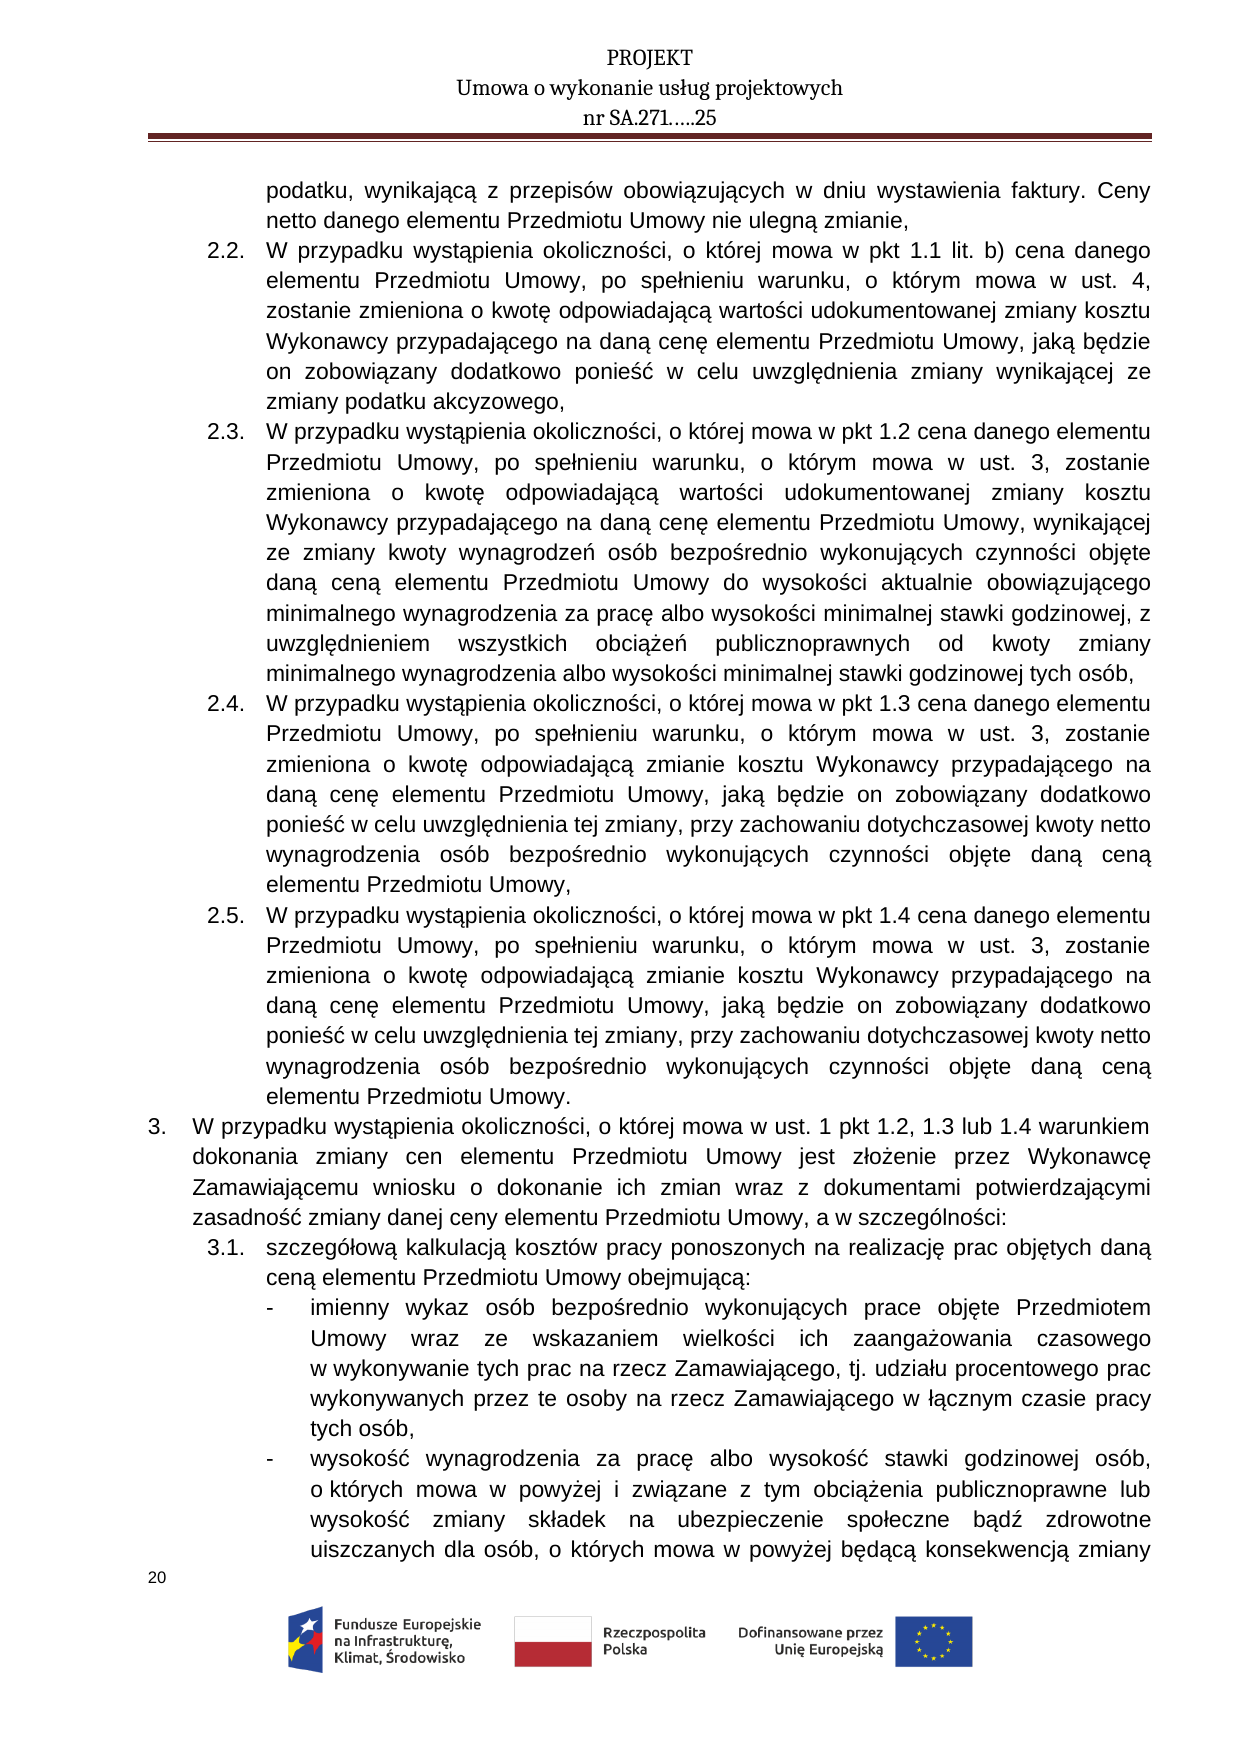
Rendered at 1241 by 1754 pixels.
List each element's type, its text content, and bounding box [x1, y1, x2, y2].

subtitle W przypadku wystąpienia okoliczności, o której mowa w pkt 1.3 cena danego elementu Przedmiotu Umowy, po spełnieniu warunku, o którym mowa w ust. 3, zostanie zmieniona o kwotę odpowiadającą zmianie kosztu Wykonawcy przypadającego na daną cenę elementu Przedmiotu Umowy, jaką będzie on zobowiązany dodatkowo ponieść w celu uwzględnienia tej zmiany, przy zachowaniu dotychczasowej kwoty netto wynagrodzenia osób bezpośrednio wykonujących czynności objęte daną ceną elementu Przedmiotu Umowy, [207, 690, 1152, 898]
subtitle W przypadku wystąpienia okoliczności, o której mowa w pkt 1.2 cena danego elementu Przedmiotu Umowy, po spełnieniu warunku, o którym mowa w ust. 3, zostanie zmieniona o kwotę odpowiadającą wartości udokumentowanej zmiany kosztu Wykonawcy przypadającego na daną cenę elementu Przedmiotu Umowy, wynikającej ze zmiany kwoty wynagrodzeń osób bezpośrednio wykonujących czynności objęte daną ceną elementu Przedmiotu Umowy do wysokości aktualnie obowiązującego minimalnego wynagrodzenia za pracę albo wysokości minimalnej stawki godzinowej, z uwzględnieniem wszystkich obciążeń publicznoprawnych od kwoty zmiany minimalnego wynagrodzenia albo wysokości minimalnej stawki godzinowej tych osób, [207, 418, 1152, 686]
subtitle W przypadku wystąpienia okoliczności, o której mowa w pkt 1.4 cena danego elementu Przedmiotu Umowy, po spełnieniu warunku, o którym mowa w ust. 3, zostanie zmieniona o kwotę odpowiadającą zmianie kosztu Wykonawcy przypadającego na daną cenę elementu Przedmiotu Umowy, jaką będzie on zobowiązany dodatkowo ponieść w celu uwzględnienia tej zmiany, przy zachowaniu dotychczasowej kwoty netto wynagrodzenia osób bezpośrednio wykonujących czynności objęte daną ceną elementu Przedmiotu Umowy. [207, 902, 1152, 1109]
picture [271, 1589, 991, 1690]
subtitle szczegółową kalkulacją kosztów pracy ponoszonych na realizację prac objętych daną ceną elementu Przedmiotu Umowy obejmującą: [207, 1234, 1152, 1290]
subtitle W przypadku wystąpienia okoliczności, o której mowa w ust. 1 pkt 1.2, 1.3 lub 1.4 warunkiem dokonania zmiany cen elementu Przedmiotu Umowy jest złożenie przez Wykonawcę Zamawiającemu wniosku o dokonanie ich zmian wraz z dokumentami potwierdzającymi zasadność zmiany danej ceny elementu Przedmiotu Umowy, a w szczególności: [148, 1113, 1152, 1230]
text - imienny wykaz osób bezpośrednio wykonujących prace objęte Przedmiotem Umowy wraz ze wskazaniem wielkości ich zaangażowania czasowego w wykonywanie tych prac na rzecz Zamawiającego, tj. udziału procentowego prac wykonywanych przez te osoby na rzecz Zamawiającego w łącznym czasie pracy tych osób, [266, 1294, 1152, 1441]
subtitle W przypadku wystąpienia okoliczności, o której mowa w pkt 1.1 lit. b) cena danego elementu Przedmiotu Umowy, po spełnieniu warunku, o którym mowa w ust. 4, zostanie zmieniona o kwotę odpowiadającą wartości udokumentowanej zmiany kosztu Wykonawcy przypadającego na daną cenę elementu Przedmiotu Umowy, jaką będzie on zobowiązany dodatkowo ponieść w celu uwzględnienia zmiany wynikającej ze zmiany podatku akcyzowego, [207, 237, 1152, 414]
